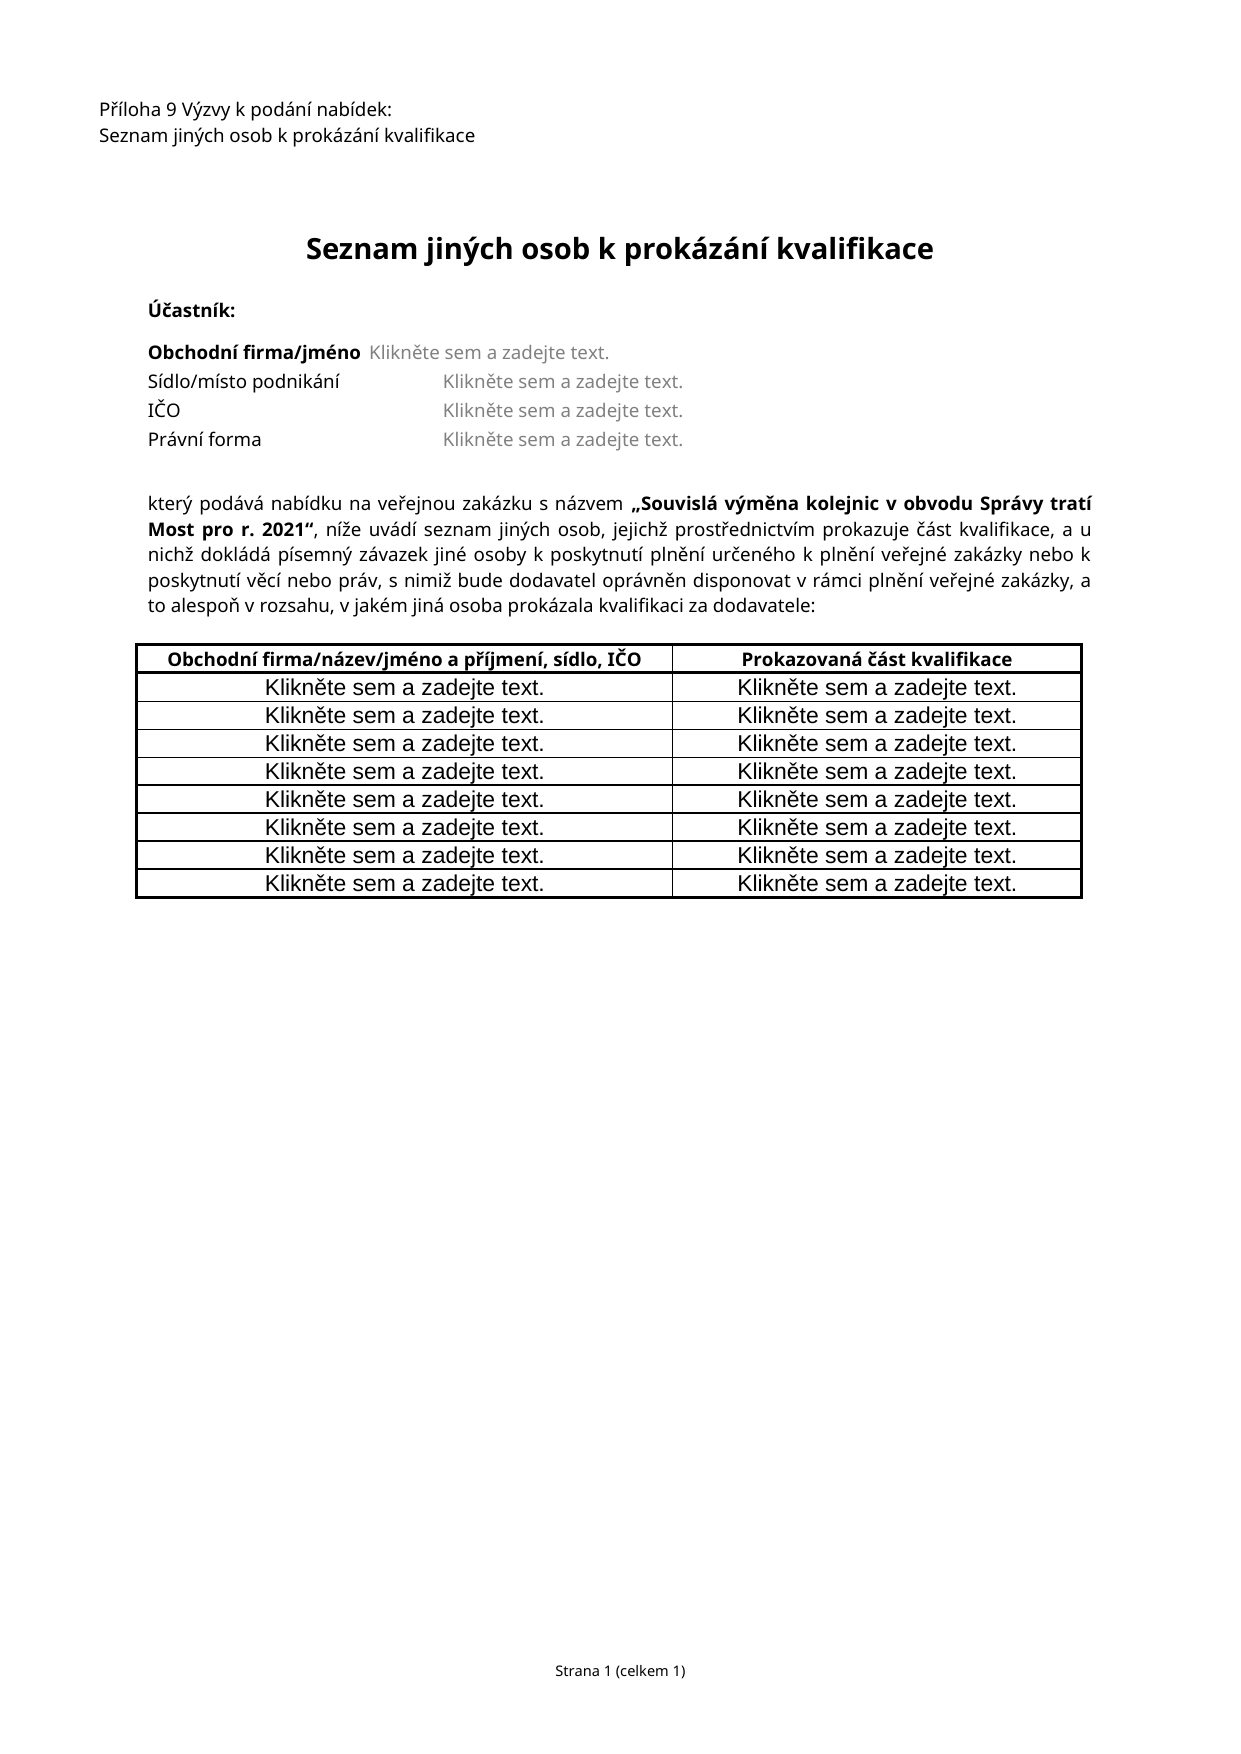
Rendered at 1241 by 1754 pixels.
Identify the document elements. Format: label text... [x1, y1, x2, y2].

text IČO [148, 394, 1093, 423]
title Seznam jiných osob k prokázání kvalifikace [148, 228, 1093, 268]
text Obchodní firma/jméno [148, 336, 1093, 365]
text Právní forma [148, 423, 1093, 452]
text Účastník: [148, 293, 1093, 324]
table_header Obchodní firma/název/jméno a příjmení, sídlo, IČO [138, 646, 672, 671]
text Sídlo/místo podnikání [148, 365, 1093, 394]
text který podává nabídku na veřejnou zakázku s názvem „Souvislá výměna kolejnic v obvodu Správy tratí Most pro r. 2021“, níže uvádí seznam jiných osob, jejichž prostřednictvím prokazuje část kvalifikace, a u nichž dokládá písemný závazek jiné osoby k poskytnutí plnění určeného k plnění veřejné zakázky nebo k poskytnutí věcí nebo práv, s nimiž bude dodavatel oprávněn disponovat v rámci plnění veřejné zakázky, a to alespoň v rozsahu, v jakém jiná osoba prokázala kvalifikaci za dodavatele: [148, 490, 1093, 618]
table_header Prokazovaná část kvalifikace [673, 646, 1080, 671]
